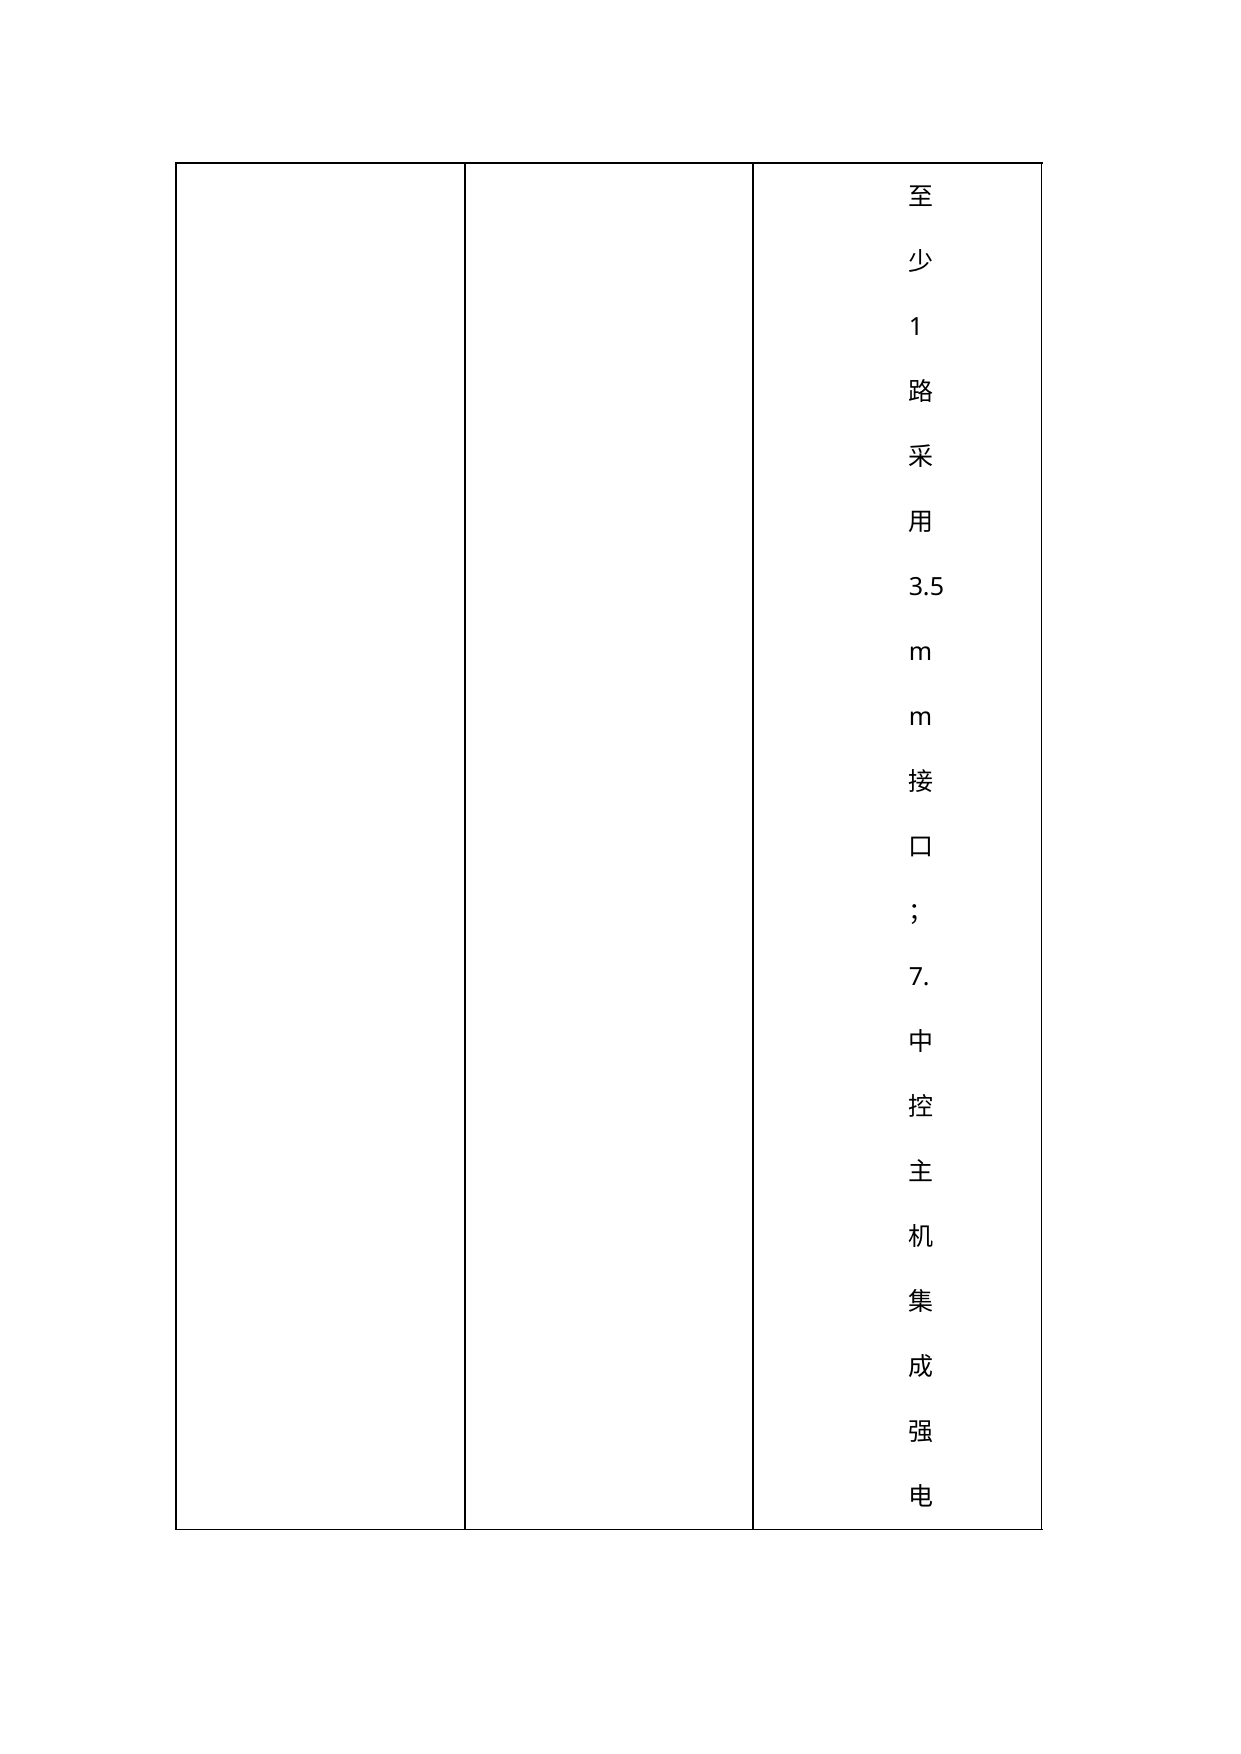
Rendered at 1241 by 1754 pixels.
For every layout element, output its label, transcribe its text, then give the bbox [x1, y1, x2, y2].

table_cell [754, 164, 1041, 1528]
table_cell 1 [177, 164, 464, 1528]
table_cell [466, 164, 752, 1528]
